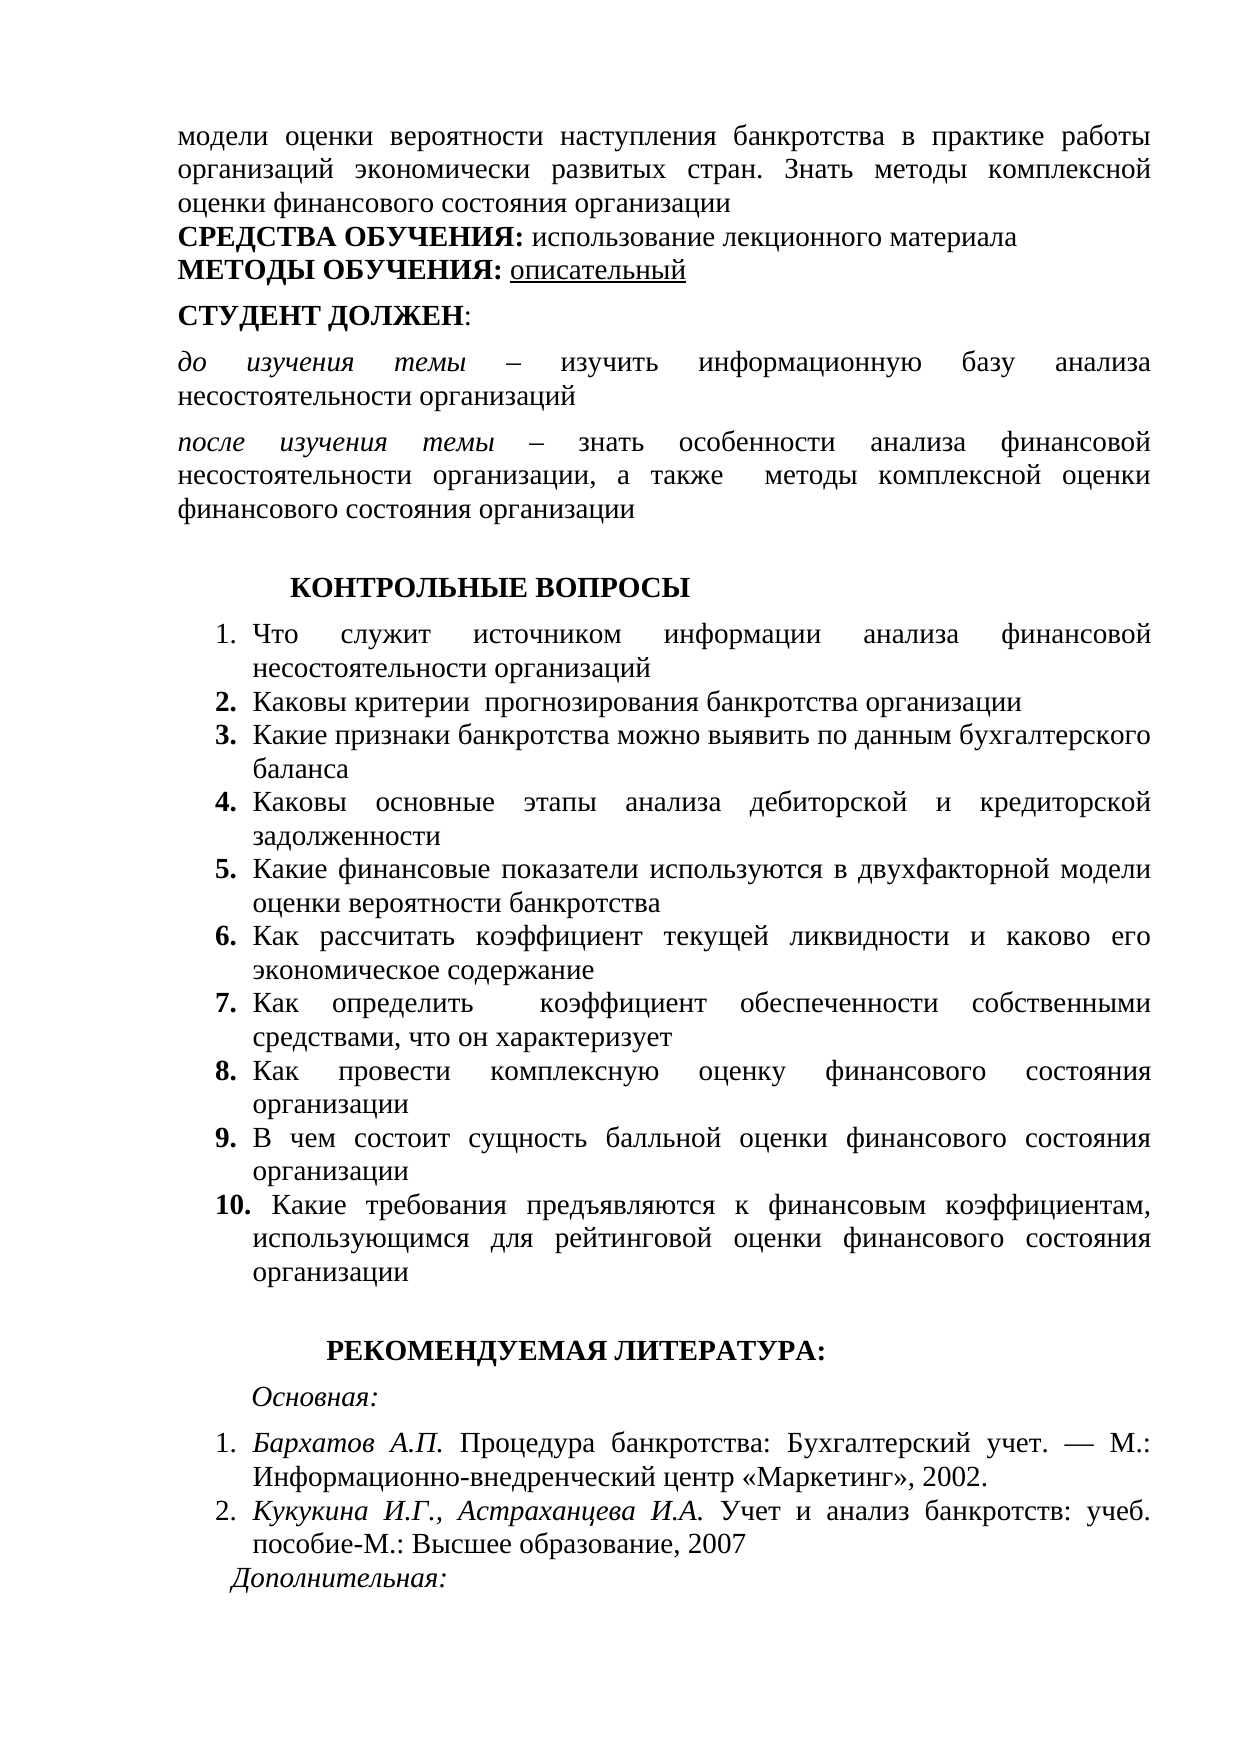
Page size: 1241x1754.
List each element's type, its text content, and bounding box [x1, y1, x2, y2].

list Кукукина И.Г., Астраханцева И.А. Учет и анализ банкротств: учеб. пособие-М.: Высшее образование, 2007 [215, 1493, 1152, 1560]
list Какие признаки банкротства можно выявить по данным бухгалтерского баланса [215, 717, 1152, 784]
text СТУДЕНТ ДОЛЖЕН: [177, 298, 1152, 332]
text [177, 118, 1152, 219]
text СРЕДСТВА ОБУЧЕНИЯ: использование лекционного материала [177, 219, 1152, 252]
text после изучения темы – знать особенности анализа финансовой несостоятельности организации, а также методы комплексной оценки финансового состояния организации [177, 424, 1152, 524]
text Основная: [177, 1379, 1152, 1413]
list Как определить коэффициент обеспеченности собственными средствами, что он характеризует [215, 986, 1152, 1053]
list Каковы критерии прогнозирования банкротства организации [215, 684, 1152, 717]
text КОНТРОЛЬНЫЕ ВОПРОСЫ [290, 571, 1152, 604]
list Каковы основные этапы анализа дебиторской и кредиторской задолженности [215, 784, 1152, 851]
list Что служит источником информации анализа финансовой несостоятельности организаций [215, 617, 1152, 684]
list В чем состоит сущность балльной оценки финансового состояния организации [215, 1120, 1152, 1187]
list Бархатов А.П. Процедура банкротства: Бухгалтерский учет. — М.: Информационно-внедренческий центр «Маркетинг», 2002. [215, 1426, 1152, 1493]
list Как провести комплексную оценку финансового состояния организации [215, 1053, 1152, 1120]
text МЕТОДЫ ОБУЧЕНИЯ: описательный [177, 252, 1152, 286]
text до изучения темы – изучить информационную базу анализа несостоятельности организаций [177, 344, 1152, 411]
text Дополнительная: [0, 1560, 1152, 1593]
text РЕКОМЕНДУЕМАЯ ЛИТЕРАТУРА: [252, 1333, 1152, 1367]
list Какие требования предъявляются к финансовым коэффициентам, использующимся для рейтинговой оценки финансового состояния организации [215, 1187, 1152, 1287]
list Как рассчитать коэффициент текущей ликвидности и каково его экономическое содержание [215, 918, 1152, 986]
list Какие финансовые показатели используются в двухфакторной модели оценки вероятности банкротства [215, 851, 1152, 918]
